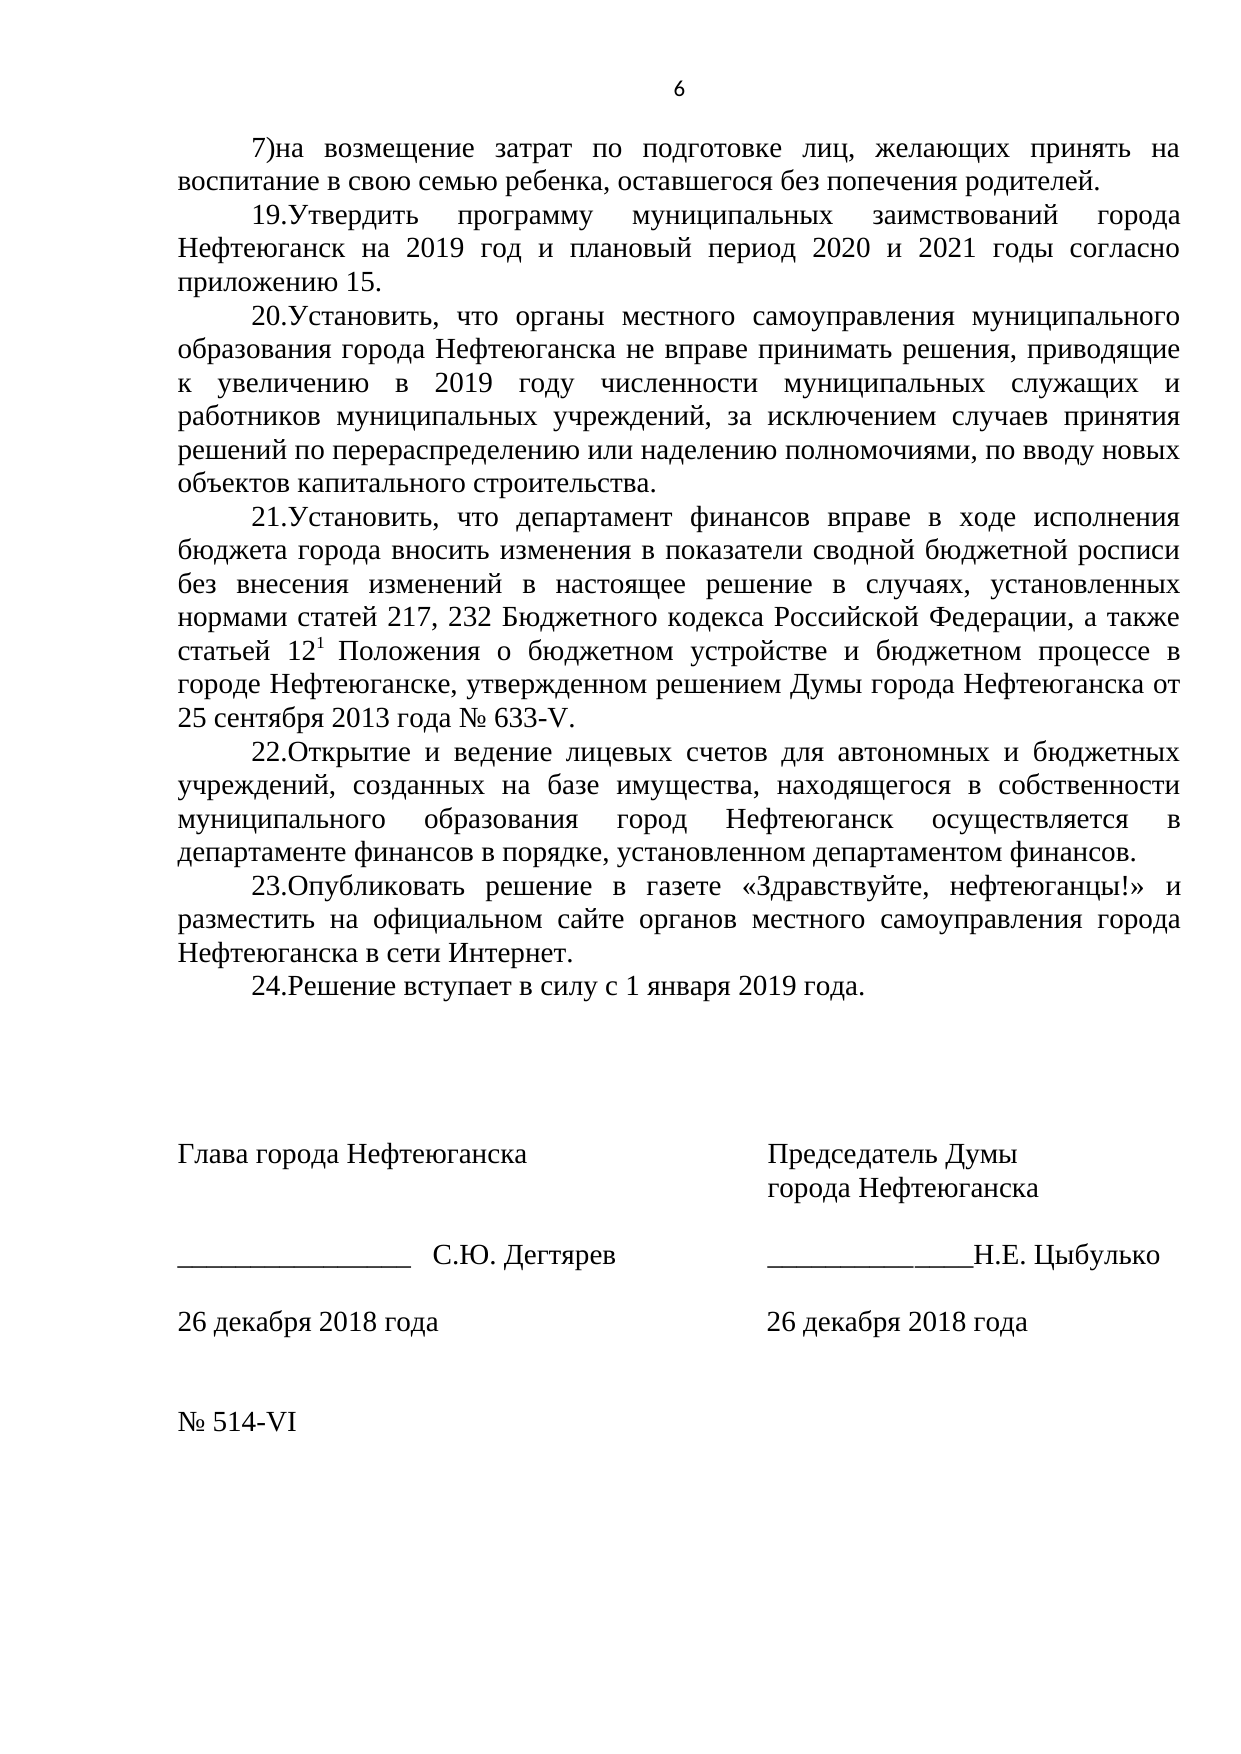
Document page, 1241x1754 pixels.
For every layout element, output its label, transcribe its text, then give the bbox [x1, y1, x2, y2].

text 26 декабря 2018 года 26 декабря 2018 года [177, 1304, 1181, 1337]
text № 514-VI [177, 1404, 1181, 1438]
text 24.Решение вступает в силу с 1 января 2019 года. [177, 968, 1181, 1002]
text Глава города Нефтеюганска Председатель Думы [177, 1136, 1181, 1170]
text 19.Утвердить программу муниципальных заимствований города Нефтеюганск на 2019 год и плановый период 2020 и 2021 годы согласно приложению 15. [177, 197, 1181, 298]
text 22.Открытие и ведение лицевых счетов для автономных и бюджетных учреждений, созданных на базе имущества, находящегося в собственности муниципального образования город Нефтеюганск осуществляется в департаменте финансов в порядке, установленном департаментом финансов. [177, 734, 1181, 868]
text 23.Опубликовать решение в газете «Здравствуйте, нефтеюганцы!» и разместить на официальном сайте органов местного самоуправления города Нефтеюганска в сети Интернет. [177, 868, 1181, 968]
text города Нефтеюганска [177, 1170, 1181, 1203]
text 21.Установить, что департамент финансов вправе в ходе исполнения бюджета города вносить изменения в показатели сводной бюджетной росписи без внесения изменений в настоящее решение в случаях, установленных нормами статей 217, 232 Бюджетного кодекса Российской Федерации, а также статьей 121 Положения о бюджетном устройстве и бюджетном процессе в городе Нефтеюганске, утвержденном решением Думы города Нефтеюганска от 25 сентября 2013 года № 633-V. [177, 499, 1181, 734]
text 7)на возмещение затрат по подготовке лиц, желающих принять на воспитание в свою семью ребенка, оставшегося без попечения родителей. [177, 130, 1181, 197]
text ________________ С.Ю. Дегтярев __________ ____Н.Е. Цыбулько [177, 1237, 1181, 1270]
text 20.Установить, что органы местного самоуправления муниципального образования города Нефтеюганска не вправе принимать решения, приводящие к увеличению в 2019 году численности муниципальных служащих и работников муниципальных учреждений, за исключением случаев принятия решений по перераспределению или наделению полномочиями, по вводу новых объектов капитального строительства. [177, 298, 1181, 499]
